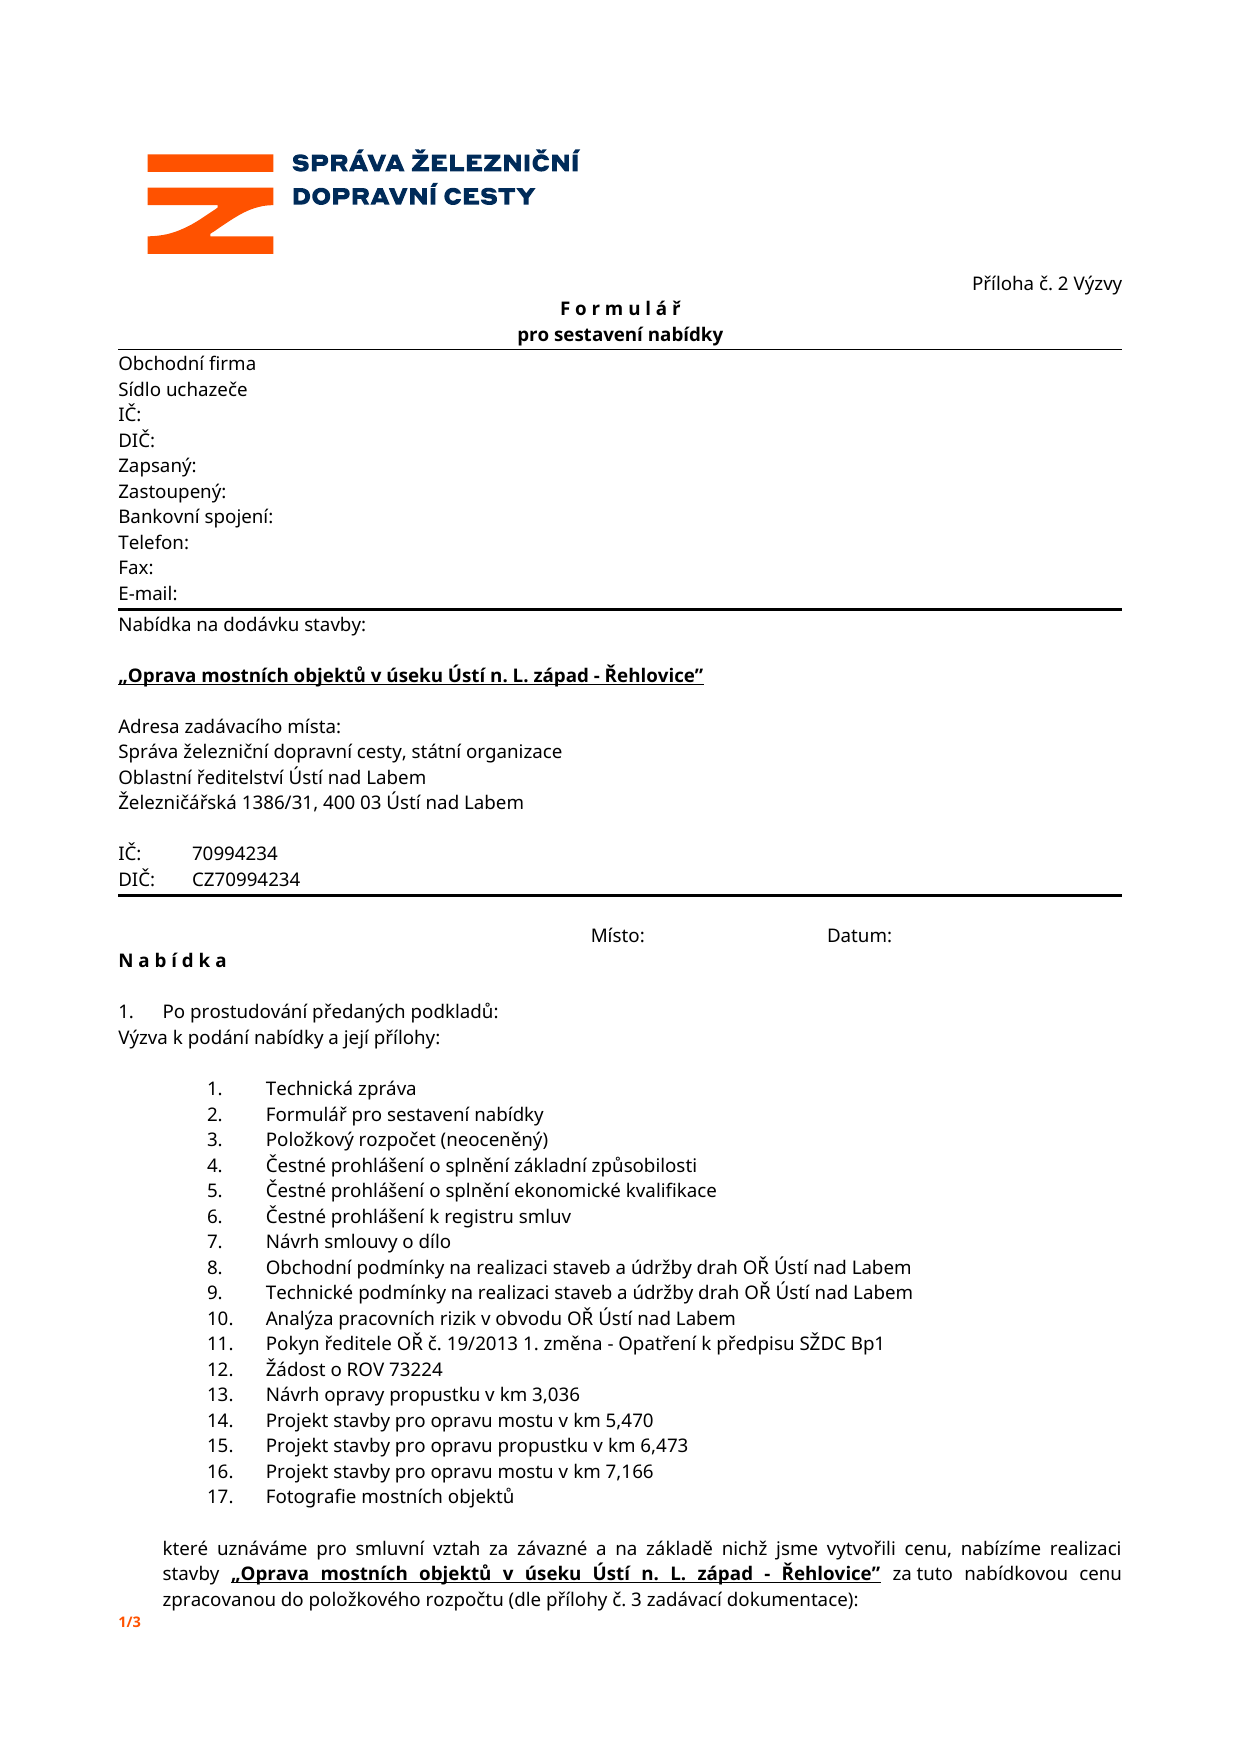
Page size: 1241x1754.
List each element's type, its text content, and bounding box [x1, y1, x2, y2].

text Zapsaný: [118, 452, 1122, 478]
list 11. Pokyn ředitele OŘ č. 19/2013 1. změna - Opatření k předpisu SŽDC Bp1 [207, 1331, 1122, 1356]
text Obchodní firma [118, 350, 1122, 376]
list 1. Technická zpráva [207, 1075, 1122, 1101]
list 13. Návrh opravy propustku v km 3,036 [207, 1382, 1122, 1407]
text N a b í d k a [118, 948, 1122, 973]
text Telefon: [118, 529, 1122, 554]
text F o r m u l á ř [118, 296, 1122, 321]
text které uznáváme pro smluvní vztah za závazné a na základě nichž jsme vytvořili cenu, nabízíme realizaci stavby „Oprava mostních objektů v úseku Ústí n. L. západ - Řehlovice” za tuto nabídkovou cenu zpracovanou do položkového rozpočtu (dle přílohy č. 3 zadávací dokumentace): [162, 1535, 1122, 1611]
text Správa železniční dopravní cesty, státní organizace [118, 738, 1122, 764]
list 7. Návrh smlouvy o dílo [207, 1228, 1122, 1254]
list Po prostudování předaných podkladů: [118, 999, 1122, 1024]
list 3. Položkový rozpočet (neoceněný) [207, 1126, 1122, 1152]
list 14. Projekt stavby pro opravu mostu v km 5,470 [207, 1407, 1122, 1433]
text „Oprava mostních objektů v úseku Ústí n. L. západ - Řehlovice” [118, 662, 1122, 687]
list 8. Obchodní podmínky na realizaci staveb a údržby drah OŘ Ústí nad Labem [207, 1254, 1122, 1279]
text Místo: Datum: [591, 922, 1122, 948]
list 17. Fotografie mostních objektů [207, 1484, 1122, 1509]
list 12. Žádost o ROV 73224 [207, 1356, 1122, 1382]
list 15. Projekt stavby pro opravu propustku v km 6,473 [207, 1433, 1122, 1458]
text Železničářská 1386/31, 400 03 Ústí nad Labem [118, 789, 1122, 815]
text Příloha č. 2 Výzvy [118, 270, 1122, 296]
text E-mail: [118, 580, 1122, 608]
text Bankovní spojení: [118, 503, 1122, 529]
list 9. Technické podmínky na realizaci staveb a údržby drah OŘ Ústí nad Labem [207, 1279, 1122, 1305]
text DIČ: CZ70994234 [118, 866, 1122, 894]
text Nabídka na dodávku stavby: [118, 611, 1122, 636]
text DIČ: [118, 427, 1122, 452]
text Výzva k podání nabídky a její přílohy: [118, 1024, 1122, 1050]
text IČ: [118, 401, 1122, 427]
list 10. Analýza pracovních rizik v obvodu OŘ Ústí nad Labem [207, 1305, 1122, 1331]
text Zastoupený: [118, 478, 1122, 503]
text Sídlo uchazeče [118, 376, 1122, 401]
list 16. Projekt stavby pro opravu mostu v km 7,166 [207, 1458, 1122, 1484]
list 5. Čestné prohlášení o splnění ekonomické kvalifikace [207, 1177, 1122, 1203]
list 4. Čestné prohlášení o splnění základní způsobilosti [207, 1152, 1122, 1177]
text Fax: [118, 554, 1122, 580]
list 6. Čestné prohlášení k registru smluv [207, 1203, 1122, 1228]
text IČ: 70994234 [118, 841, 1122, 866]
text pro sestavení nabídky [118, 321, 1122, 349]
text Oblastní ředitelství Ústí nad Labem [118, 764, 1122, 789]
text Adresa zadávacího místa: [118, 713, 1122, 738]
list 2. Formulář pro sestavení nabídky [207, 1101, 1122, 1126]
